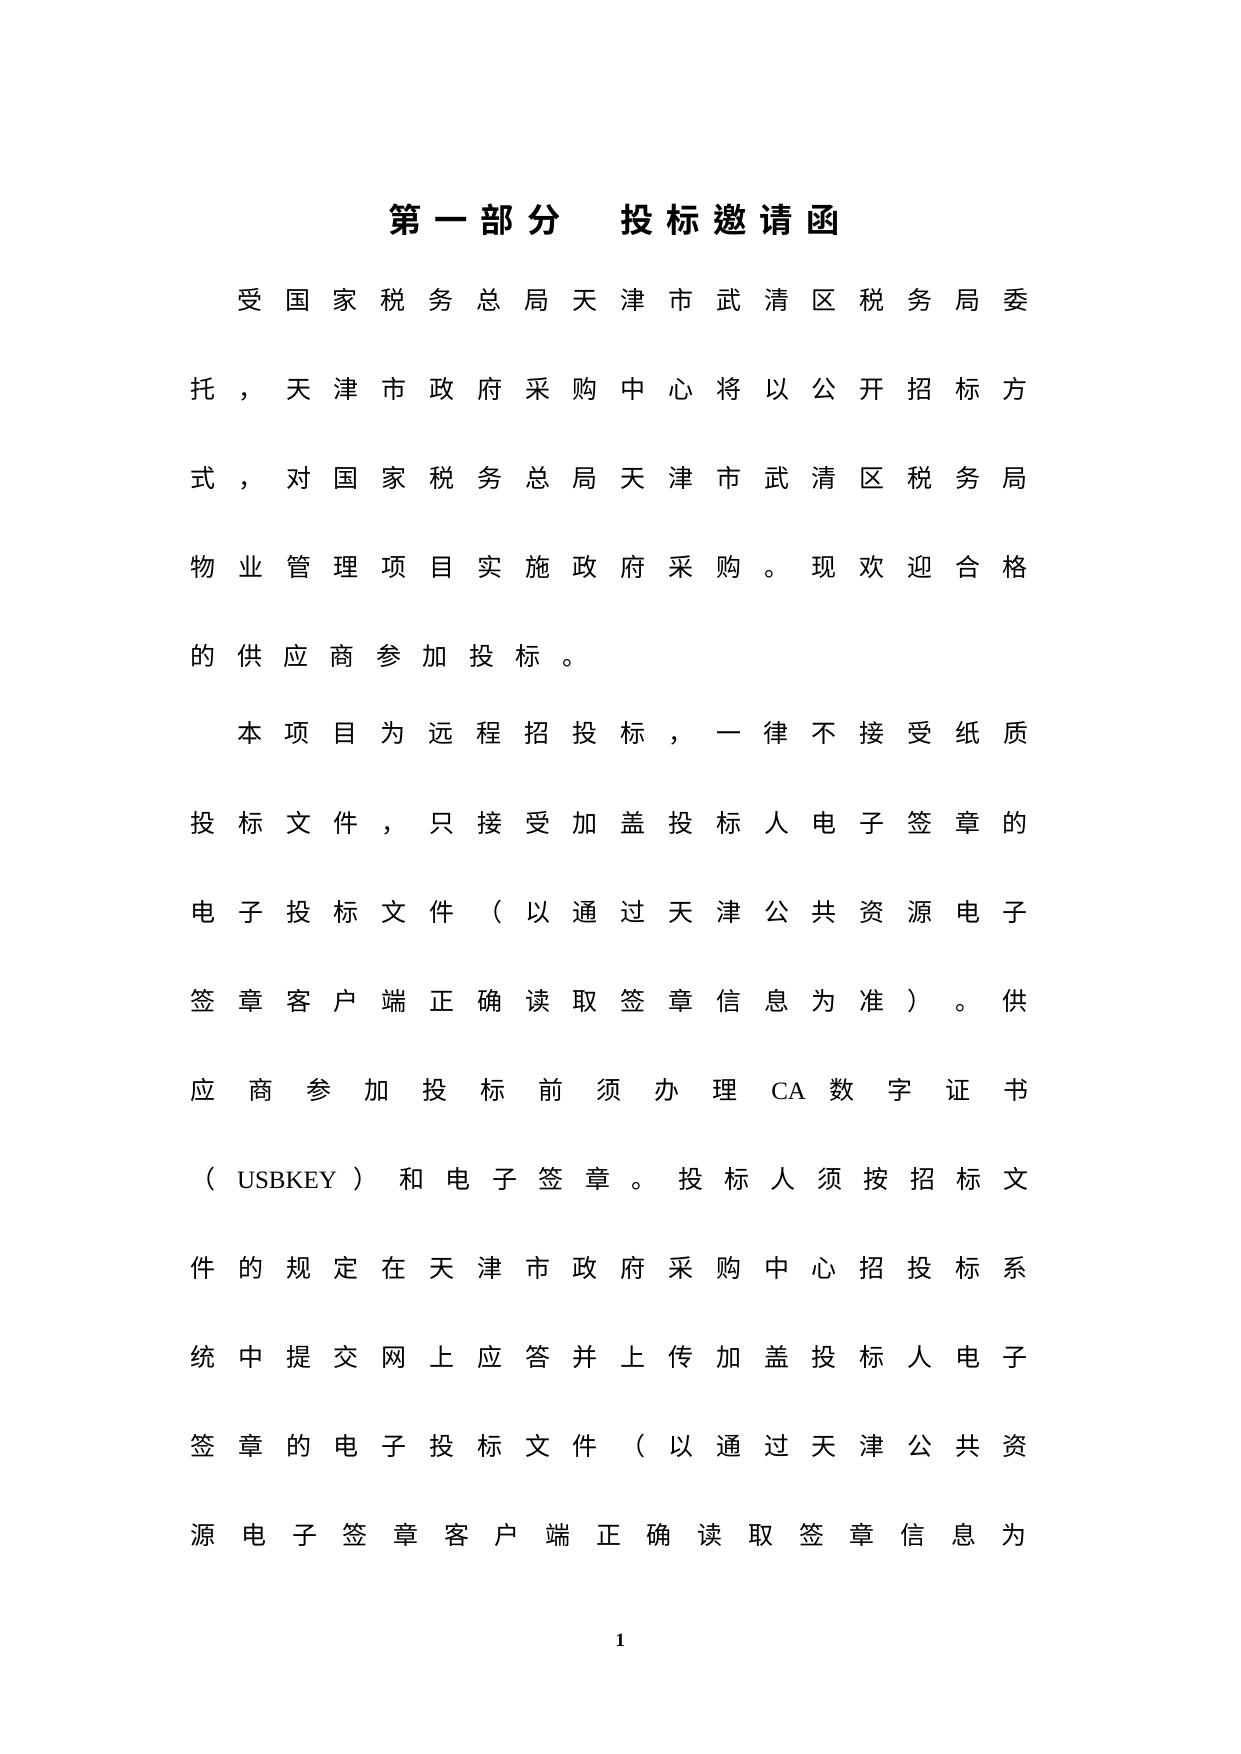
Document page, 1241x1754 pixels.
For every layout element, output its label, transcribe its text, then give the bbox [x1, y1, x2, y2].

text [190, 702, 1050, 1563]
text 受国家税务总局天津市武清区税务局委托，天津市政府采购中心将以公开招标方式，对国家税务总局天津市武清区税务局物业管理项目实施政府采购。现欢迎合格的供应商参加投标。 [190, 269, 1050, 684]
subtitle 第一部分 投标邀请函 [190, 189, 1050, 249]
